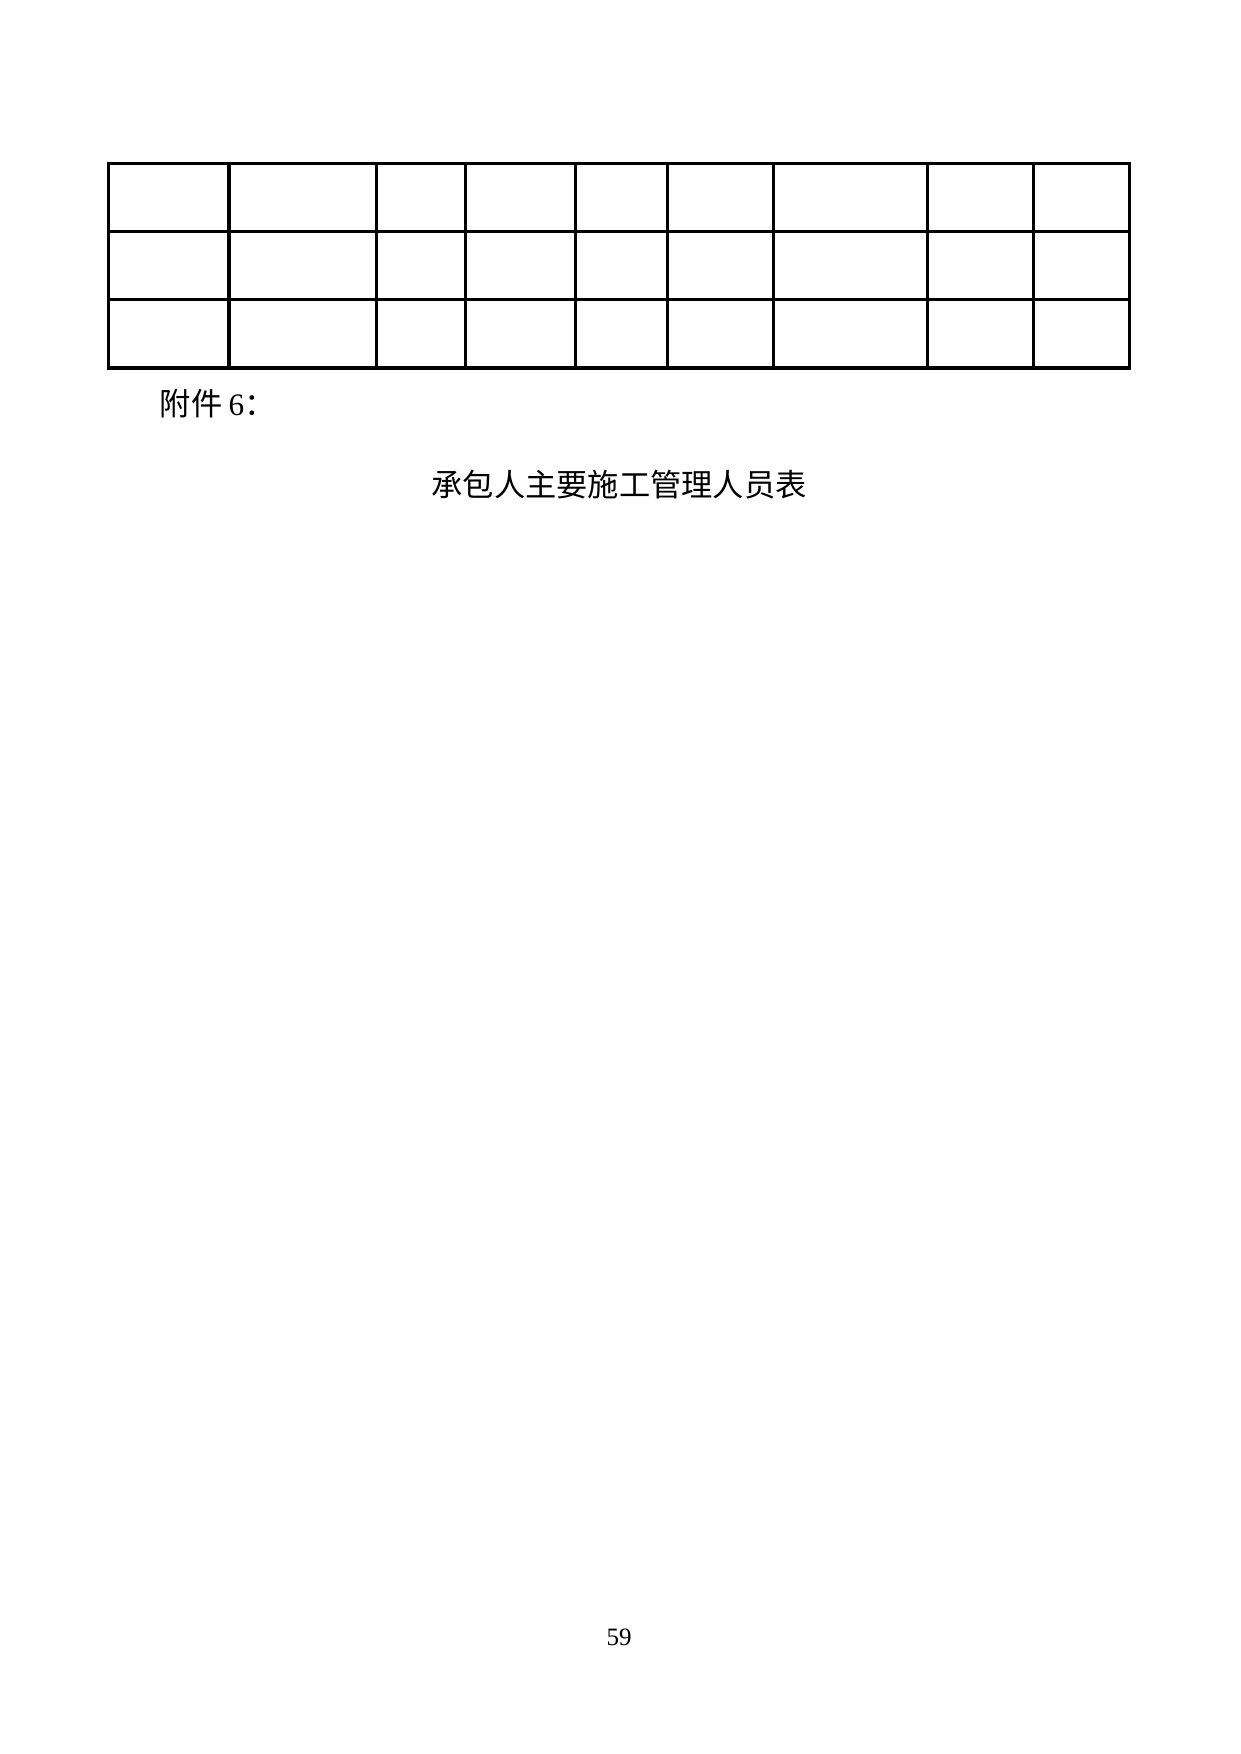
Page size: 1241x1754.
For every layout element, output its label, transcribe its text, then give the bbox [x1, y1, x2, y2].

table_cell [775, 165, 926, 230]
table_cell [467, 233, 574, 298]
table_cell [110, 233, 227, 298]
table_cell [110, 301, 227, 366]
table_cell [577, 301, 666, 366]
table_cell [378, 233, 464, 298]
table_cell [231, 165, 375, 230]
table_cell [110, 165, 227, 230]
table_cell [775, 233, 926, 298]
table_cell [577, 165, 666, 230]
table_cell [467, 165, 574, 230]
table_cell [231, 233, 375, 298]
table_cell [1035, 165, 1128, 230]
table_cell [929, 165, 1032, 230]
table_cell [669, 301, 772, 366]
text 承包人主要施工管理人员表 [159, 451, 1078, 516]
table_cell [378, 165, 464, 230]
table_cell [1035, 301, 1128, 366]
table_cell [929, 233, 1032, 298]
table_cell [669, 165, 772, 230]
table_cell [577, 233, 666, 298]
table_cell [1035, 233, 1128, 298]
table_cell [775, 301, 926, 366]
table_cell [669, 233, 772, 298]
text 附件6： [159, 370, 1078, 434]
table_cell [929, 301, 1032, 366]
table_cell [378, 301, 464, 366]
table_cell [467, 301, 574, 366]
table_cell [231, 301, 375, 366]
